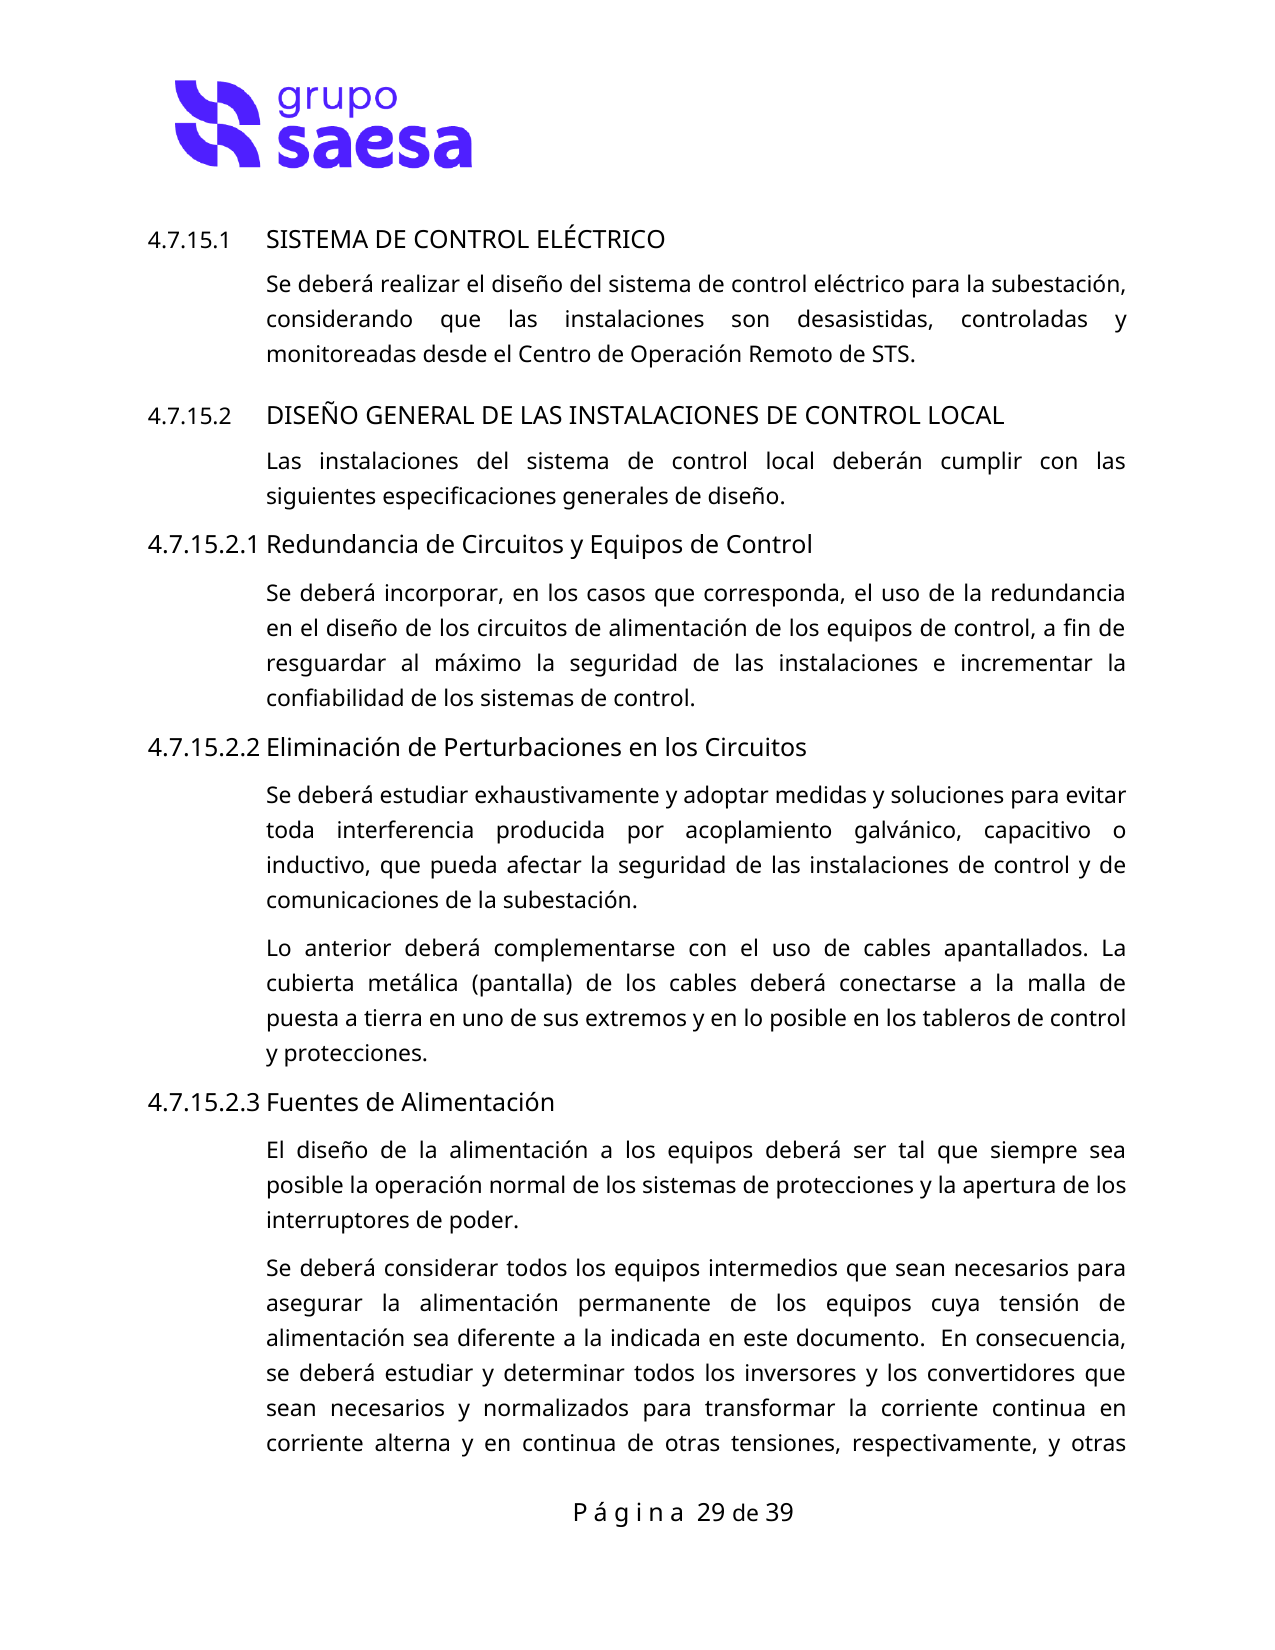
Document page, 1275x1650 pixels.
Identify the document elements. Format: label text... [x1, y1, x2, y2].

text Se deberá incorporar, en los casos que corresponda, el uso de la redundancia en el diseño de los circuitos de alimentación de los equipos de control, a fin de resguardar al máximo la seguridad de las instalaciones e incrementar la confiabilidad de los sistemas de control. [266, 577, 1127, 713]
subtitle Fuentes de Alimentación [148, 1084, 1127, 1118]
text Lo anterior deberá complementarse con el uso de cables apantallados. La cubierta metálica (pantalla) de los cables deberá conectarse a la malla de puesta a tierra en uno de sus extremos y en lo posible en los tableros de control y protecciones. [266, 932, 1127, 1068]
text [266, 1252, 1127, 1458]
text Se deberá realizar el diseño del sistema de control eléctrico para la subestación, considerando que las instalaciones son desasistidas, controladas y monitoreadas desde el Centro de Operación Remoto de STS. [266, 268, 1127, 369]
subtitle DISEÑO GENERAL DE LAS INSTALACIONES DE CONTROL LOCAL [148, 398, 1127, 432]
text Se deberá estudiar exhaustivamente y adoptar medidas y soluciones para evitar toda interferencia producida por acoplamiento galvánico, capacitivo o inductivo, que pueda afectar la seguridad de las instalaciones de control y de comunicaciones de la subestación. [266, 779, 1127, 916]
subtitle SISTEMA DE CONTROL ELÉCTRICO [148, 221, 1127, 256]
subtitle Redundancia de Circuitos y Equipos de Control [148, 527, 1127, 561]
subtitle Eliminación de Perturbaciones en los Circuitos [148, 729, 1127, 763]
text El diseño de la alimentación a los equipos deberá ser tal que siempre sea posible la operación normal de los sistemas de protecciones y la apertura de los interruptores de poder. [266, 1134, 1127, 1236]
text Las instalaciones del sistema de control local deberán cumplir con las siguientes especificaciones generales de diseño. [266, 444, 1127, 511]
